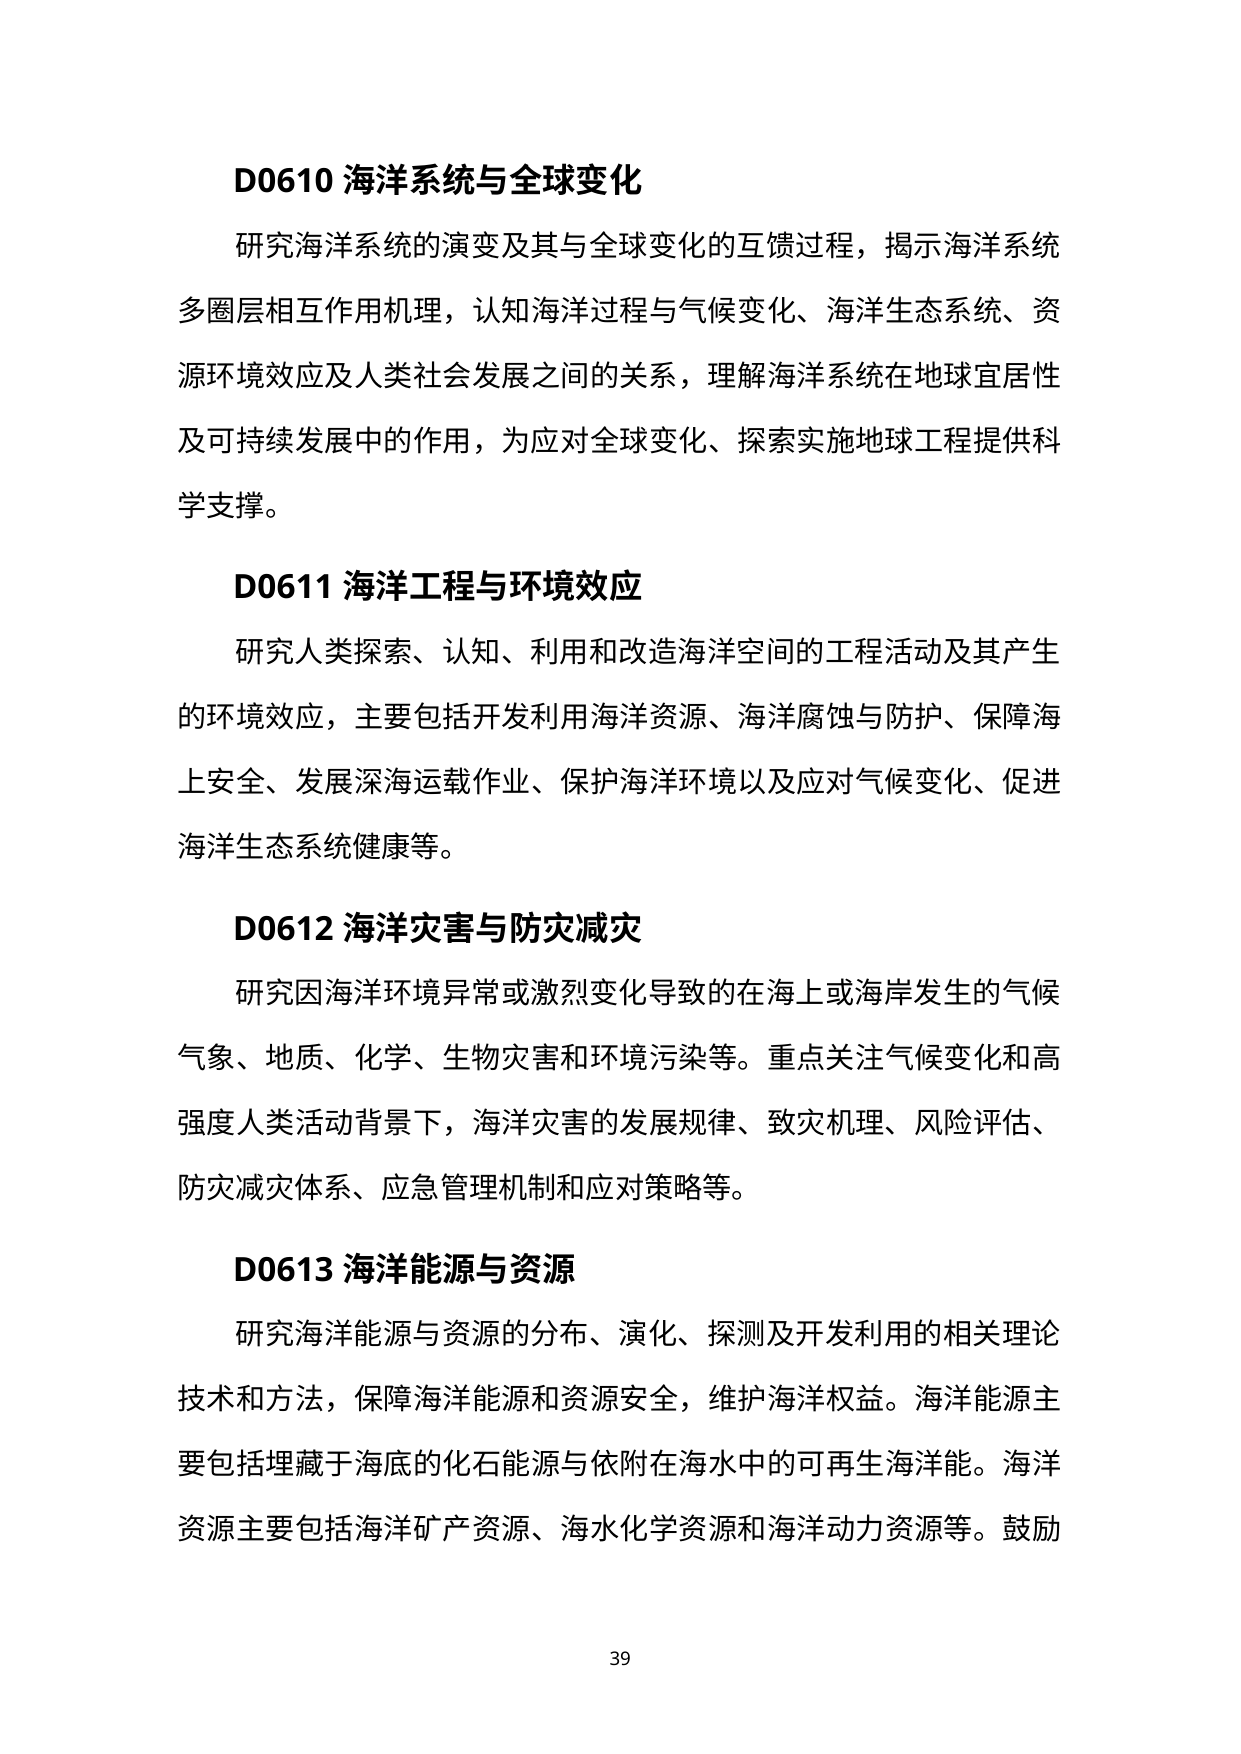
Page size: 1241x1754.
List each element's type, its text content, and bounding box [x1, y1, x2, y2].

text 研究因海洋环境异常或激烈变化导致的在海上或海岸发生的气候、气象、地质、化学、生物灾害和环境污染等。重点关注气候变化和高强度人类活动背景下，海洋灾害的发展规律、致灾机理、风险评估、防灾减灾体系、应急管理机制和应对策略等。 [177, 958, 1063, 1218]
text D0611 海洋工程与环境效应 [233, 552, 1063, 617]
text 研究海洋系统的演变及其与全球变化的互馈过程，揭示海洋系统多圈层相互作用机理，认知海洋过程与气候变化、海洋生态系统、资源环境效应及人类社会发展之间的关系，理解海洋系统在地球宜居性及可持续发展中的作用，为应对全球变化、探索实施地球工程提供科学支撑。 [177, 211, 1063, 536]
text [177, 1299, 1063, 1559]
text 研究人类探索、认知、利用和改造海洋空间的工程活动及其产生的环境效应，主要包括开发利用海洋资源、海洋腐蚀与防护、保障海上安全、发展深海运载作业、保护海洋环境以及应对气候变化、促进海洋生态系统健康等。 [177, 617, 1063, 877]
text D0612 海洋灾害与防灾减灾 [233, 893, 1063, 958]
text D0610 海洋系统与全球变化 [233, 146, 1063, 211]
text D0613 海洋能源与资源 [233, 1234, 1063, 1299]
